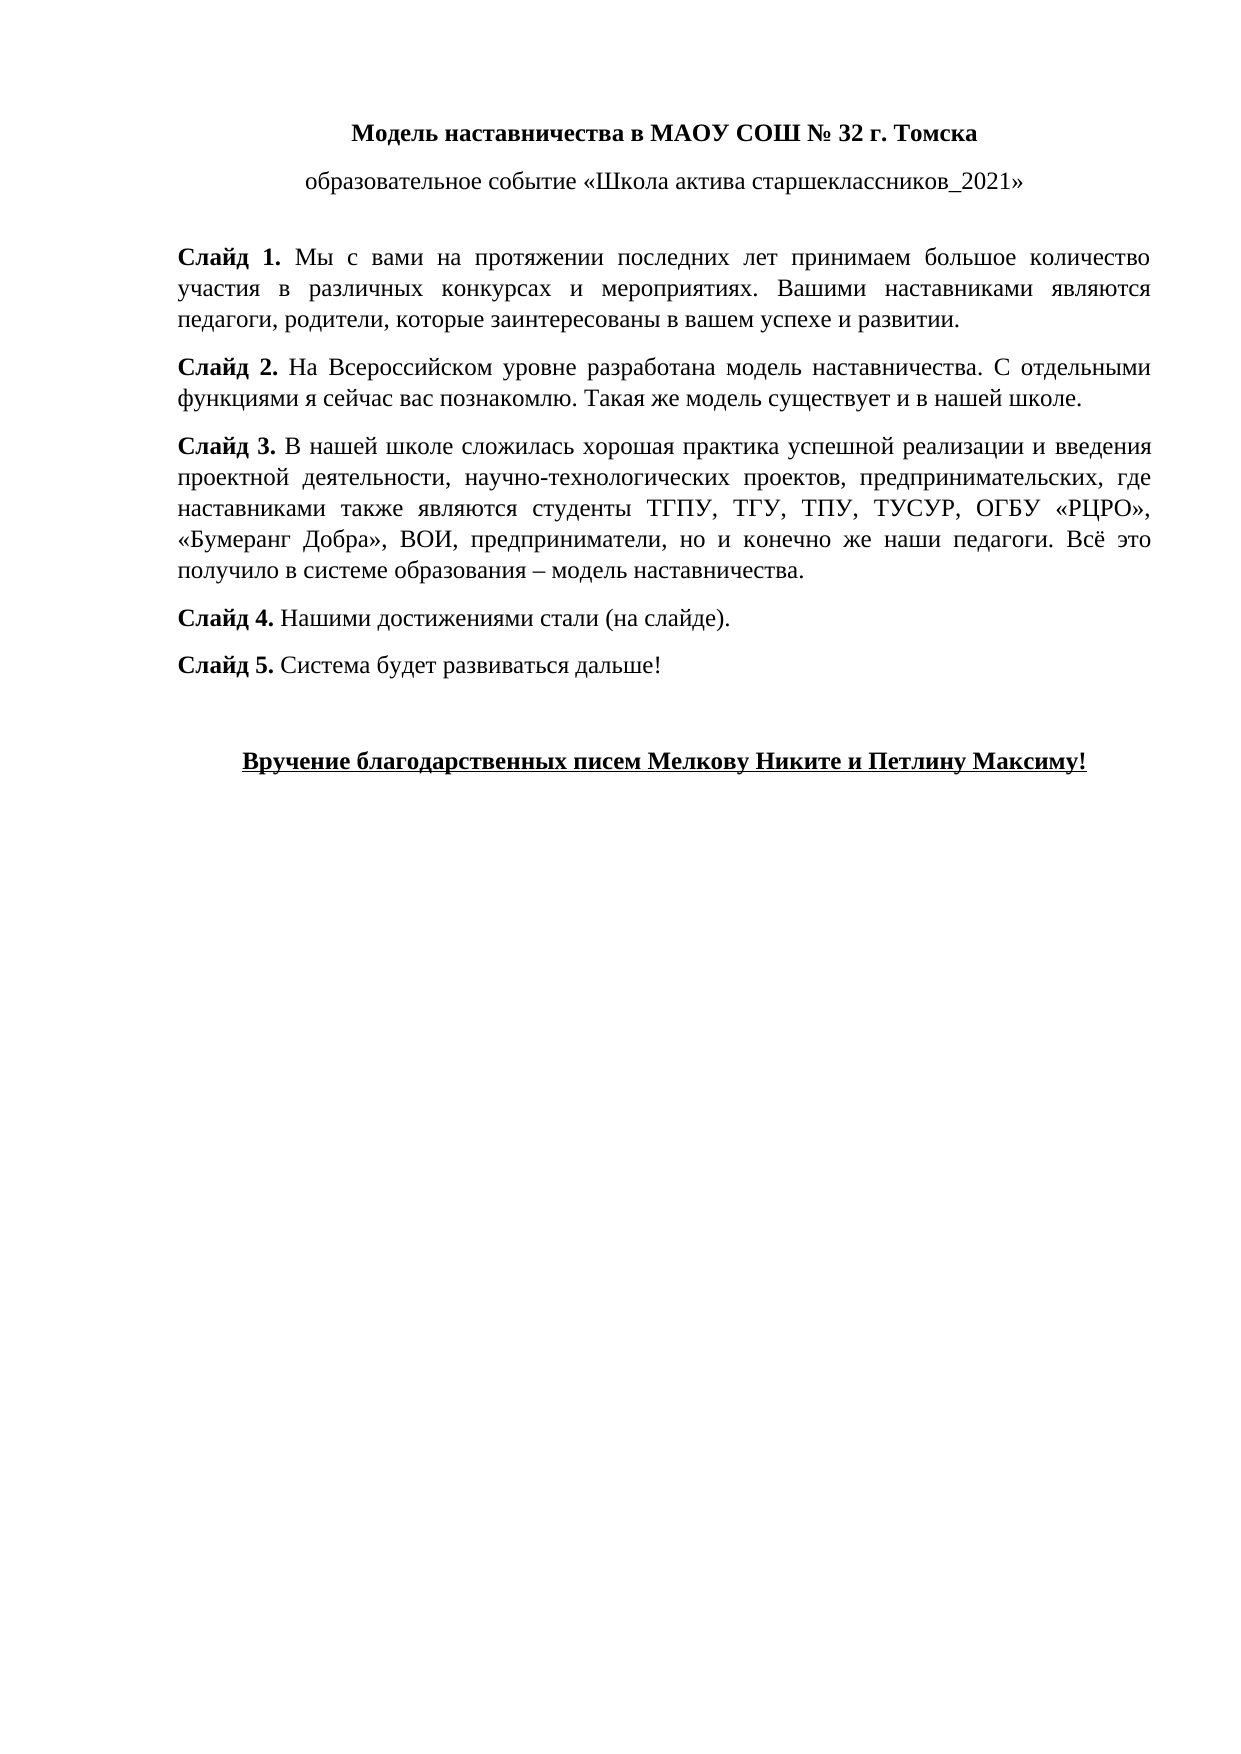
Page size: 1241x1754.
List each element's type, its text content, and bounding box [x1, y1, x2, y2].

text Вручение благодарственных писем Мелкову Никите и Петлину Максиму! [177, 746, 1152, 774]
text Слайд 1. Мы с вами на протяжении последних лет принимаем большое количество участия в различных конкурсах и мероприятиях. Вашими наставниками являются педагоги, родители, которые заинтересованы в вашем успехе и развитии. [177, 242, 1152, 333]
text Слайд 2. На Всероссийском уровне разработана модель наставничества. С отдельными функциями я сейчас вас познакомлю. Такая же модель существует и в нашей школе. [177, 352, 1152, 412]
text Слайд 4. Нашими достижениями стали (на слайде). [177, 603, 1152, 631]
text образовательное событие «Школа актива старшеклассников_2021» [177, 166, 1152, 194]
text Модель наставничества в МАОУ СОШ № 32 г. Томска [177, 118, 1152, 147]
text Слайд 5. Система будет развиваться дальше! [177, 650, 1152, 679]
text Слайд 3. В нашей школе сложилась хорошая практика успешной реализации и введения проектной деятельности, научно-технологических проектов, предпринимательских, где наставниками также являются студенты ТГПУ, ТГУ, ТПУ, ТУСУР, ОГБУ «РЦРО», «Бумеранг Добра», ВОИ, предприниматели, но и конечно же наши педагоги. Всё это получило в системе образования – модель наставничества. [177, 431, 1152, 584]
